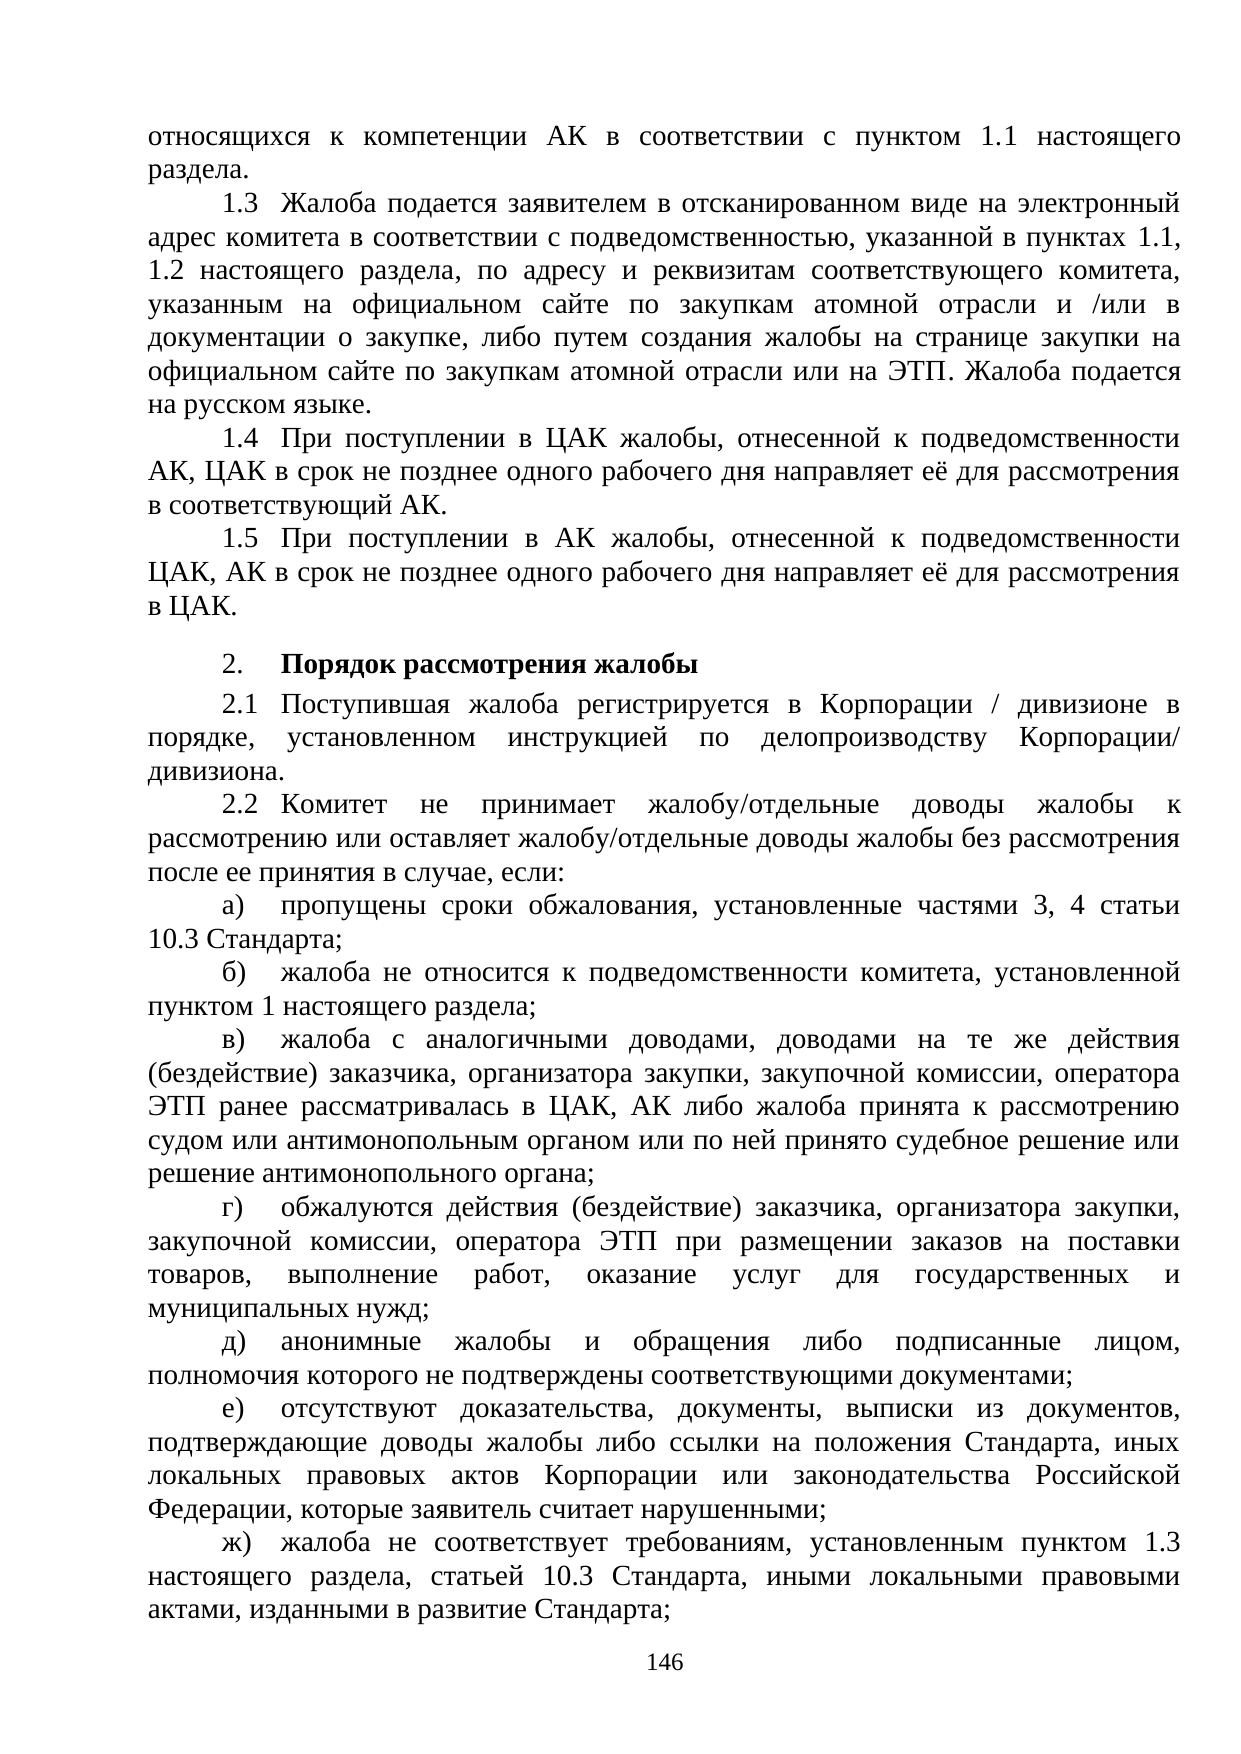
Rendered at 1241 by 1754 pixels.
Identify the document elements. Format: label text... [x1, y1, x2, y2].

subtitle Комитет не принимает жалобу/отдельные доводы жалобы к рассмотрению или оставляет жалобу/отдельные доводы жалобы без рассмотрения после ее принятия в случае, если: [148, 787, 1181, 887]
subtitle При поступлении в ЦАК жалобы, отнесенной к подведомственности АК, ЦАК в срок не позднее одного рабочего дня направляет её для рассмотрения в соответствующий АК. [148, 420, 1181, 521]
subtitle Порядок рассмотрения жалобы [148, 646, 1181, 680]
list жалоба с аналогичными доводами, доводами на те же действия (бездействие) заказчика, организатора закупки, закупочной комиссии, оператора ЭТП ранее рассматривалась в ЦАК, АК либо жалоба принята к рассмотрению судом или антимонопольным органом или по ней принято судебное решение или решение антимонопольного органа; [148, 1021, 1181, 1189]
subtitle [148, 118, 1181, 185]
list жалоба не относится к подведомственности комитета, установленной пунктом 1 настоящего раздела; [148, 954, 1181, 1021]
subtitle При поступлении в АК жалобы, отнесенной к подведомственности ЦАК, АК в срок не позднее одного рабочего дня направляет её для рассмотрения в ЦАК. [148, 521, 1181, 621]
list жалоба не соответствует требованиям, установленным пунктом 1.3 настоящего раздела, статьей 10.3 Стандарта, иными локальными правовыми актами, изданными в развитие Стандарта; [148, 1524, 1181, 1625]
list отсутствуют доказательства, документы, выписки из документов, подтверждающие доводы жалобы либо ссылки на положения Стандарта, иных локальных правовых актов Корпорации или законодательства Российской Федерации, которые заявитель считает нарушенными; [148, 1390, 1181, 1524]
list анонимные жалобы и обращения либо подписанные лицом, полномочия которого не подтверждены соответствующими документами; [148, 1323, 1181, 1390]
list пропущены сроки обжалования, установленные частями 3, 4 статьи 10.3 Стандарта; [148, 887, 1181, 954]
subtitle Поступившая жалоба регистрируется в Корпорации / дивизионе в порядке, установленном инструкцией по делопроизводству Корпорации/ дивизиона. [148, 686, 1181, 787]
list обжалуются действия (бездействие) заказчика, организатора закупки, закупочной комиссии, оператора ЭТП при размещении заказов на поставки товаров, выполнение работ, оказание услуг для государственных и муниципальных нужд; [148, 1189, 1181, 1323]
subtitle Жалоба подается заявителем в отсканированном виде на электронный адрес комитета в соответствии с подведомственностью, указанной в пунктах 1.1, 1.2 настоящего раздела, по адресу и реквизитам соответствующего комитета, указанным на официальном сайте по закупкам атомной отрасли и /или в документации о закупке, либо путем создания жалобы на странице закупки на официальном сайте по закупкам атомной отрасли или на ЭТП. Жалоба подается на русском языке. [148, 185, 1181, 420]
